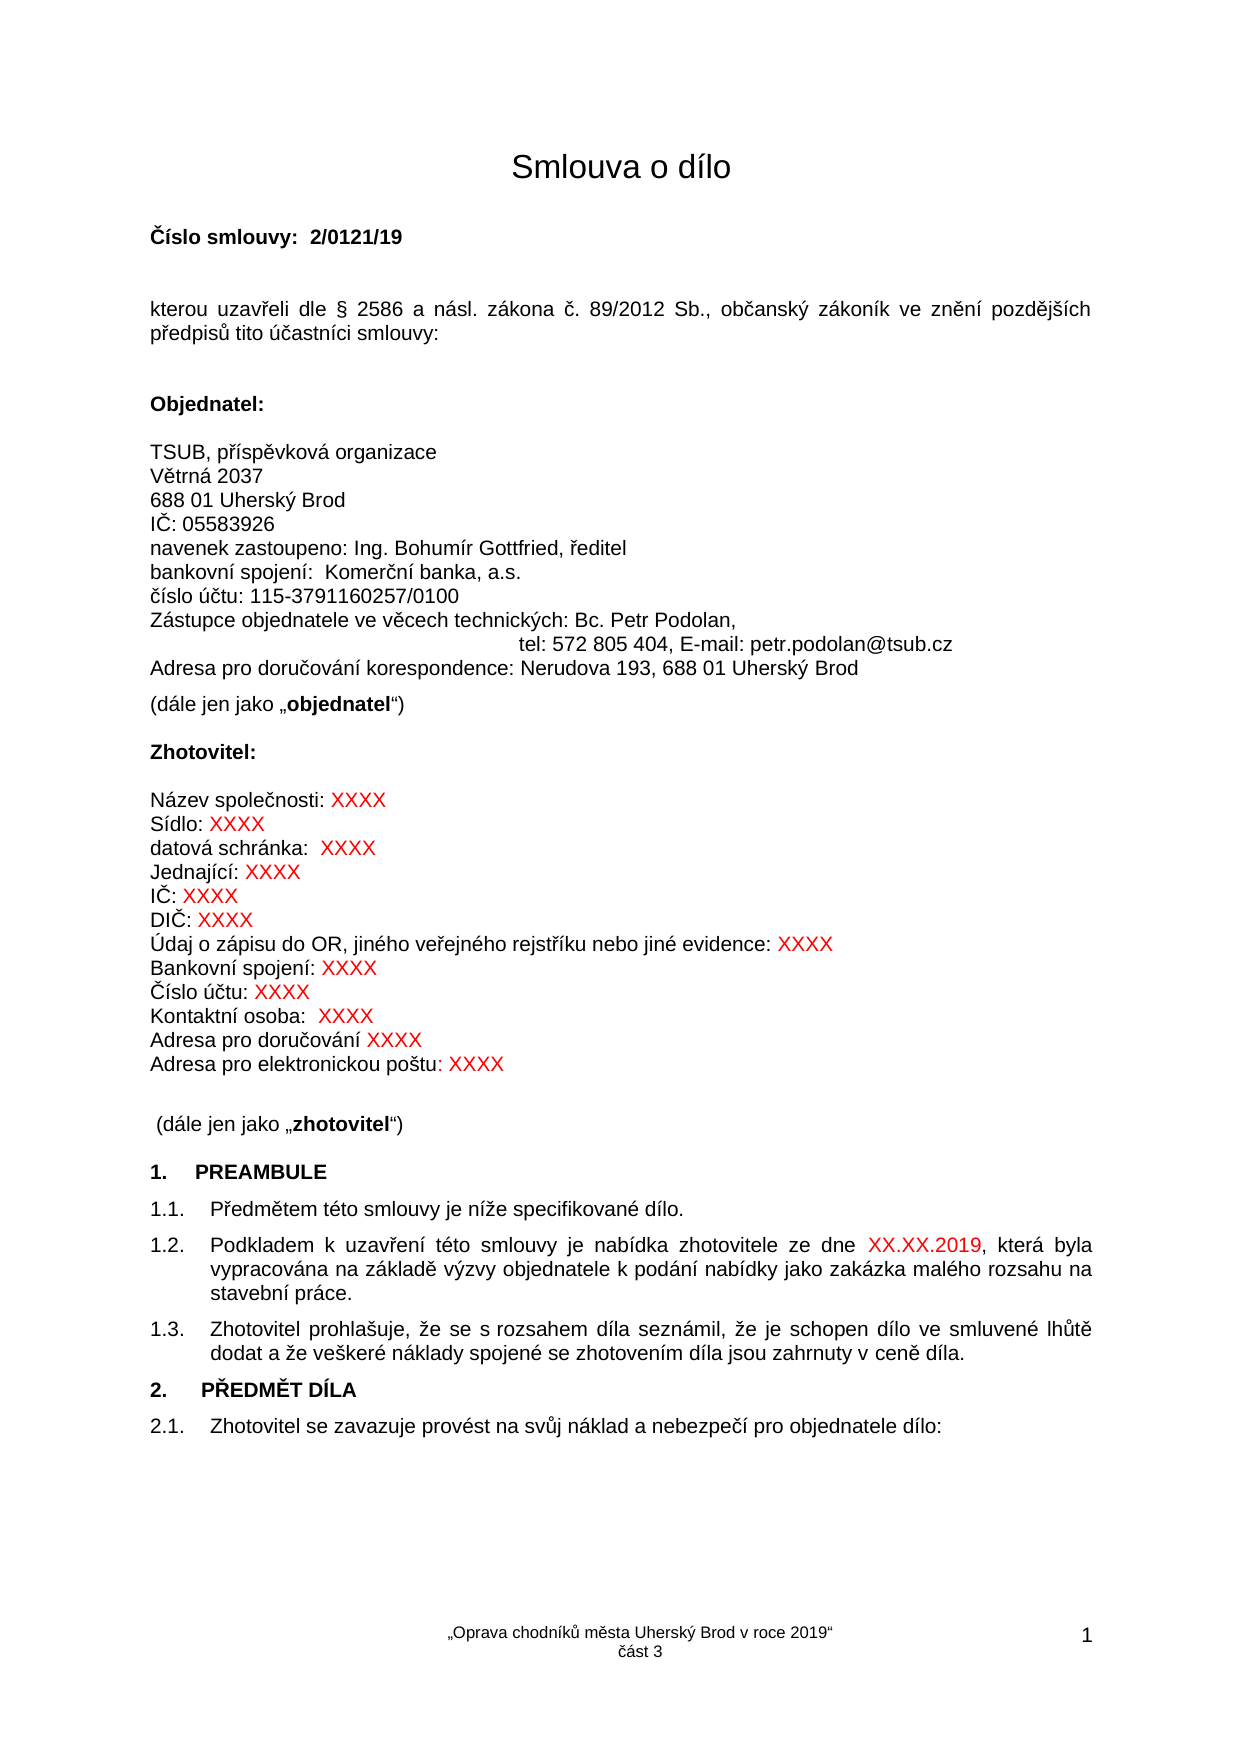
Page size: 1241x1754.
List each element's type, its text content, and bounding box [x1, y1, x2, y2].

text Zástupce objednatele ve věcech technických: Bc. Petr Podolan, [150, 608, 1093, 632]
text TSUB, příspěvková organizace [150, 440, 1093, 464]
text Adresa pro doručování XXXX [150, 1028, 1093, 1052]
title Číslo smlouvy: 2/0121/19 [150, 224, 1093, 248]
text Sídlo: XXXX [150, 812, 1093, 836]
text číslo účtu: 115-3791160257/0100 [150, 584, 1093, 608]
subtitle Zhotovitel prohlašuje, že se s rozsahem díla seznámil, že je schopen dílo ve smluvené lhůtě dodat a že veškeré náklady spojené se zhotovením díla jsou zahrnuty v ceně díla. [150, 1317, 1093, 1365]
title Smlouva o dílo [150, 148, 1093, 186]
title kterou uzavřeli dle § 2586 a násl. zákona č. 89/2012 Sb., občanský zákoník ve znění pozdějších předpisů tito účastníci smlouvy: [150, 296, 1093, 344]
text tel: 572 805 404, E-mail: petr.podolan@tsub.cz [445, 632, 1093, 656]
text IČ: XXXX [150, 884, 1093, 908]
subtitle Podkladem k uzavření této smlouvy je nabídka zhotovitele ze dne XX.XX.2019, která byla vypracována na základě výzvy objednatele k podání nabídky jako zakázka malého rozsahu na stavební práce. [150, 1233, 1093, 1305]
text (dále jen jako „objednatel“) [150, 692, 1093, 716]
text Adresa pro elektronickou poštu: XXXX [150, 1052, 1093, 1076]
text 688 01 Uherský Brod [150, 488, 1093, 512]
text Číslo účtu: XXXX [150, 980, 1093, 1004]
text IČ: 05583926 [150, 512, 1093, 536]
text Název společnosti: XXXX [150, 788, 1093, 812]
text Objednatel: [150, 392, 1093, 416]
text bankovní spojení: Komerční banka, a.s. [150, 560, 1093, 584]
text navenek zastoupeno: Ing. Bohumír Gottfried, ředitel [150, 536, 1093, 560]
text Kontaktní osoba: XXXX [150, 1004, 1093, 1028]
text Bankovní spojení: XXXX [150, 956, 1093, 980]
subtitle Zhotovitel se zavazuje provést na svůj náklad a nebezpečí pro objednatele dílo: [150, 1414, 1093, 1438]
subtitle PŘEDMĚT DÍLA [150, 1378, 1093, 1402]
text Údaj o zápisu do OR, jiného veřejného rejstříku nebo jiné evidence: XXXX [150, 932, 1093, 956]
text (dále jen jako „zhotovitel“) [150, 1112, 1093, 1136]
text DIČ: XXXX [150, 908, 1093, 932]
text datová schránka: XXXX [150, 836, 1093, 860]
subtitle PREAMBULE [150, 1160, 1093, 1184]
text Adresa pro doručování korespondence: Nerudova 193, 688 01 Uherský Brod [150, 656, 1093, 680]
text Větrná 2037 [150, 464, 1093, 488]
text Zhotovitel: [150, 740, 1093, 764]
text Jednající: XXXX [150, 860, 1093, 884]
subtitle Předmětem této smlouvy je níže specifikované dílo. [150, 1196, 1093, 1220]
